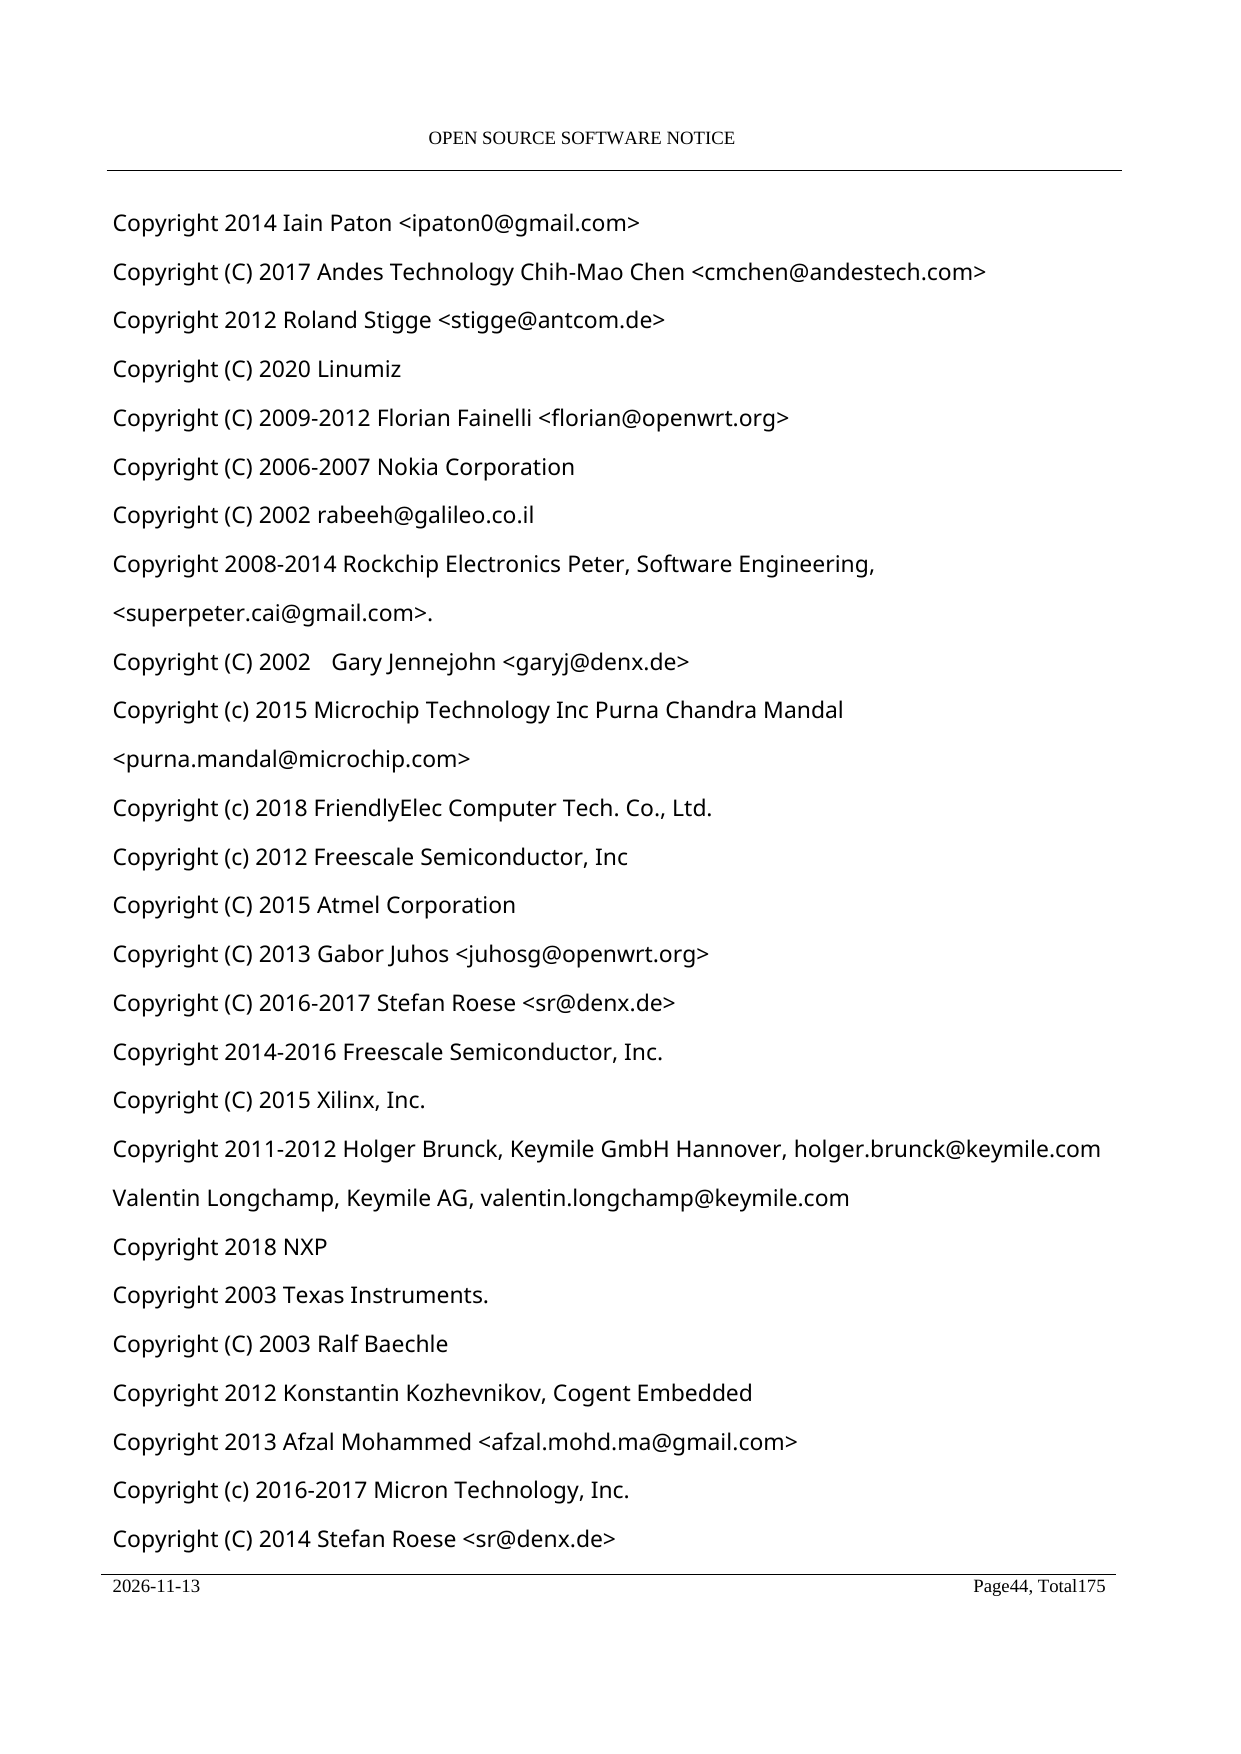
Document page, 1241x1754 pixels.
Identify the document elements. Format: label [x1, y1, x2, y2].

text [112, 206, 1128, 1555]
